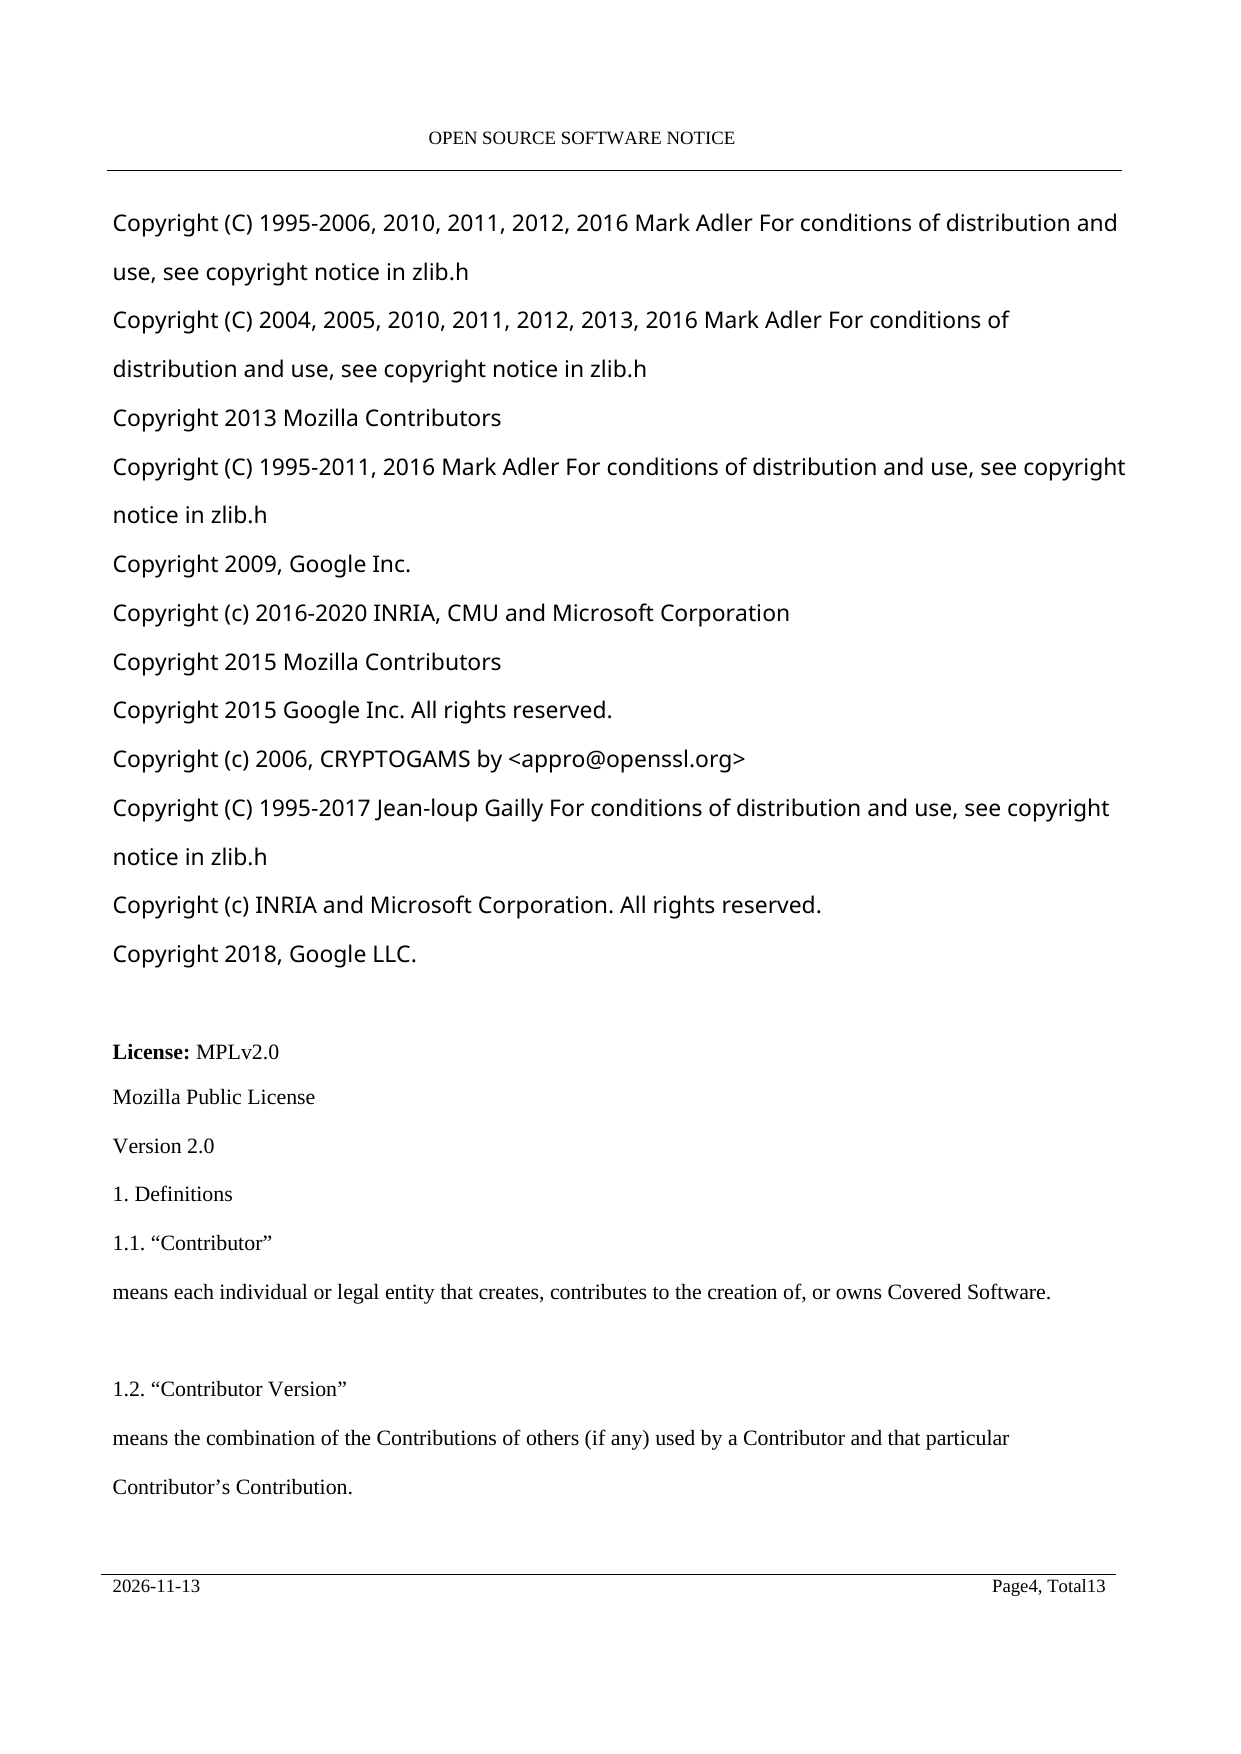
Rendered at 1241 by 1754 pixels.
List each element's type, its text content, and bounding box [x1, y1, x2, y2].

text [112, 206, 1128, 1019]
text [112, 1080, 1128, 1503]
text License: MPLv2.0 [112, 1035, 1128, 1068]
